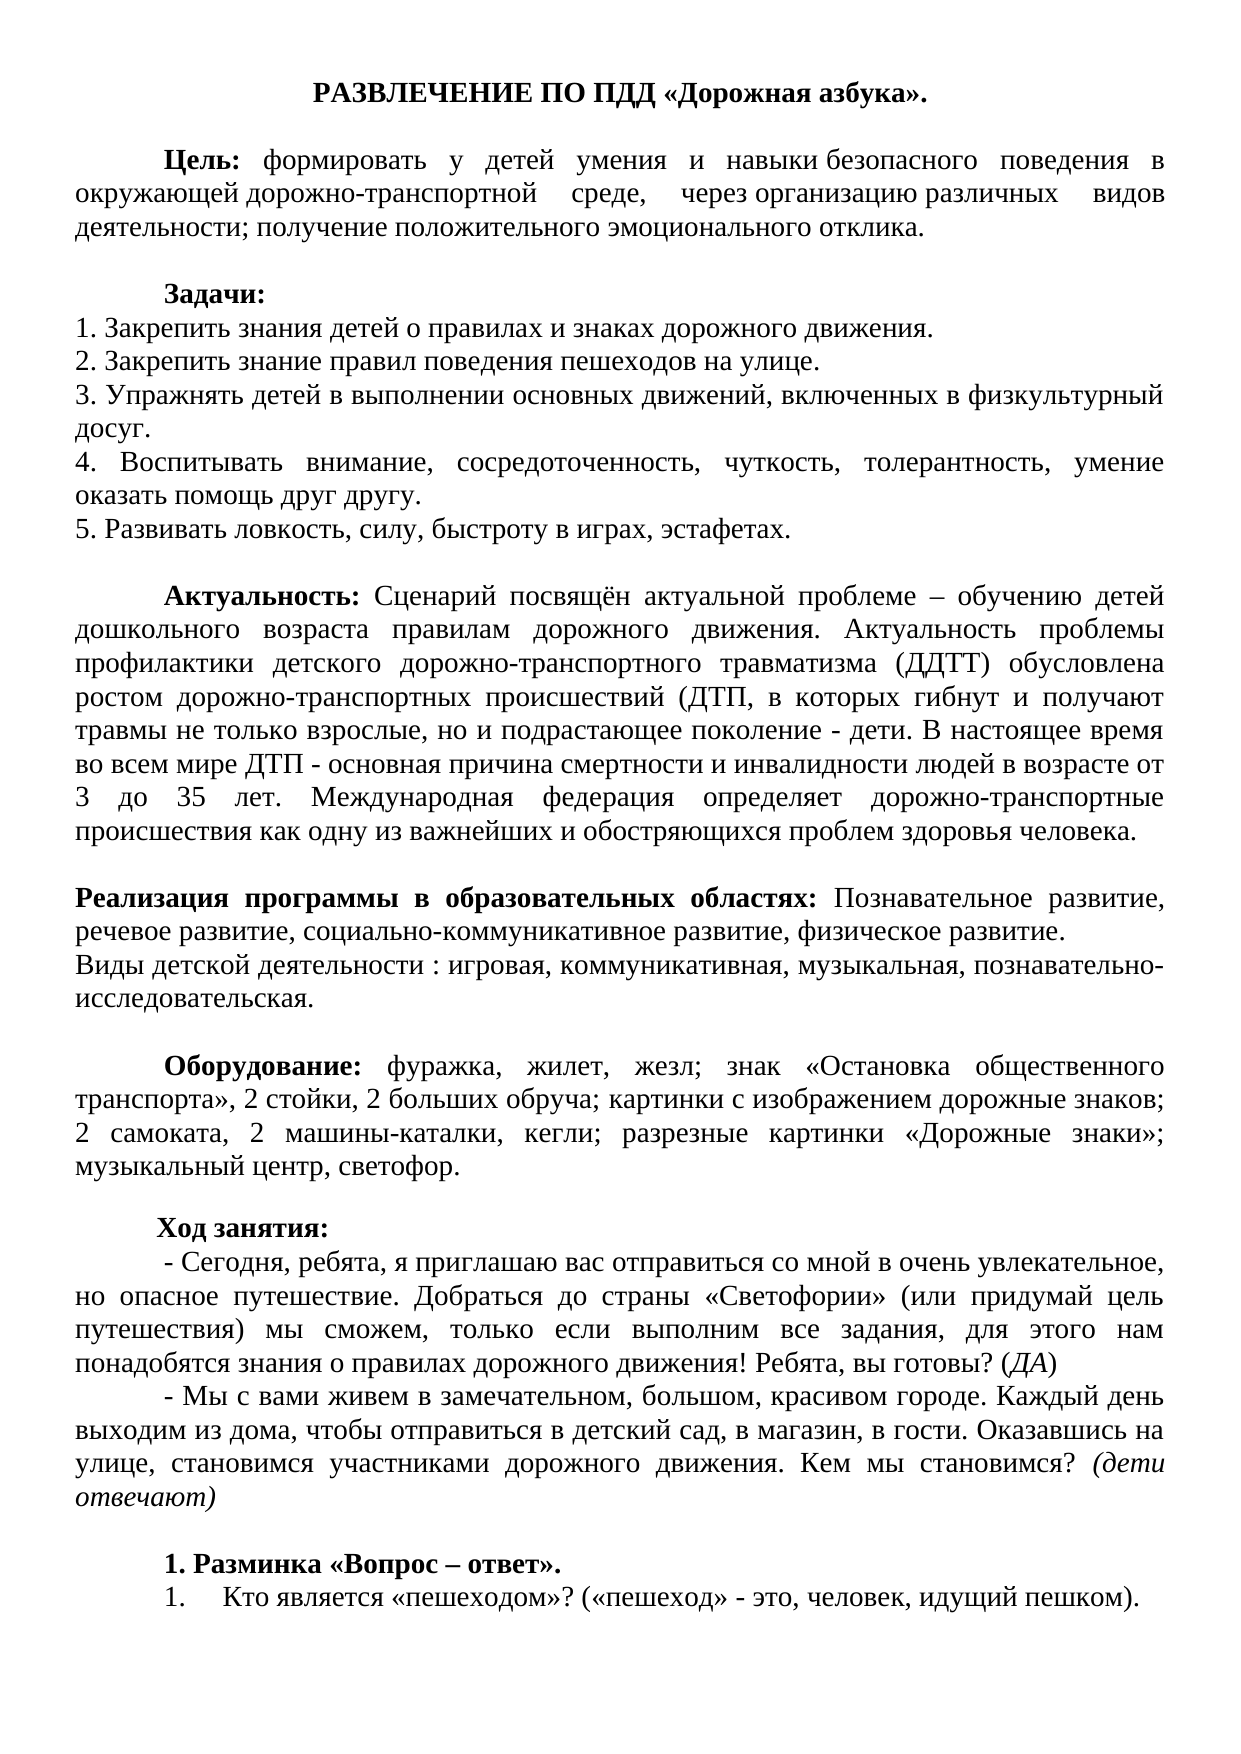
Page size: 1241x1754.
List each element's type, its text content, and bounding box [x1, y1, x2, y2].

text Реализация программы в образовательных областях: Познавательное развитие, речевое развитие, социально-коммуникативное развитие, физическое развитие. [75, 880, 1165, 947]
text Ход занятия: [149, 1211, 1165, 1244]
text Цель: формировать у детей умения и навыки безопасного поведения в окружающей дорожно-транспортной среде, через организацию различных видов деятельности; получение положительного эмоционального отклика. [75, 142, 1165, 243]
text - Мы с вами живем в замечательном, большом, красивом городе. Каждый день выходим из дома, чтобы отправиться в детский сад, в магазин, в гости. Оказавшись на улице, становимся участниками дорожного движения. Кем мы становимся? (дети отвечают) [75, 1378, 1165, 1512]
text Виды детской деятельности : игровая, коммуникативная, музыкальная, познавательно- исследовательская. [75, 947, 1165, 1014]
text 1. Разминка «Вопрос – ответ». [75, 1546, 1165, 1579]
text РАЗВЛЕЧЕНИЕ ПО ПДД «Дорожная азбука». [75, 75, 1165, 108]
text 2. Закрепить знание правил поведения пешеходов на улице. [75, 343, 1165, 377]
text 1. Закрепить знания детей о правилах и знаках дорожного движения. [75, 310, 1165, 343]
text 3. Упражнять детей в выполнении основных движений, включенных в физкультурный досуг. [75, 377, 1165, 444]
text Задачи: [75, 276, 1165, 310]
text 5. Развивать ловкость, силу, быстроту в играх, эстафетах. [75, 511, 1165, 544]
text Актуальность: Сценарий посвящён актуальной проблеме – обучению детей дошкольного возраста правилам дорожного движения. Актуальность проблемы профилактики детского дорожно-транспортного травматизма (ДДТТ) обусловлена ростом дорожно-транспортных происшествий (ДТП, в которых гибнут и получают травмы не только взрослые, но и подрастающее поколение - дети. В настоящее время во всем мире ДТП - основная причина смертности и инвалидности людей в возрасте от 3 до 35 лет. Международная федерация определяет дорожно-транспортные происшествия как одну из важнейших и обостряющихся проблем здоровья человека. [75, 578, 1165, 846]
text 4. Воспитывать внимание, сосредоточенность, чуткость, толерантность, умение оказать помощь друг другу. [75, 444, 1165, 511]
list Кто является «пешеходом»? («пешеход» - это, человек, идущий пешком). [75, 1579, 1165, 1613]
text Оборудование: фуражка, жилет, жезл; знак «Остановка общественного транспорта», 2 стойки, 2 больших обруча; картинки с изображением дорожные знаков; 2 самоката, 2 машины-каталки, кегли; разрезные картинки «Дорожные знаки»; музыкальный центр, светофор. [75, 1048, 1165, 1182]
text - Сегодня, ребята, я приглашаю вас отправиться со мной в очень увлекательное, но опасное путешествие. Добраться до страны «Светофории» (или придумай цель путешествия) мы сможем, только если выполним все задания, для этого нам понадобятся знания о правилах дорожного движения! Ребята, вы готовы? (ДА) [75, 1244, 1165, 1378]
